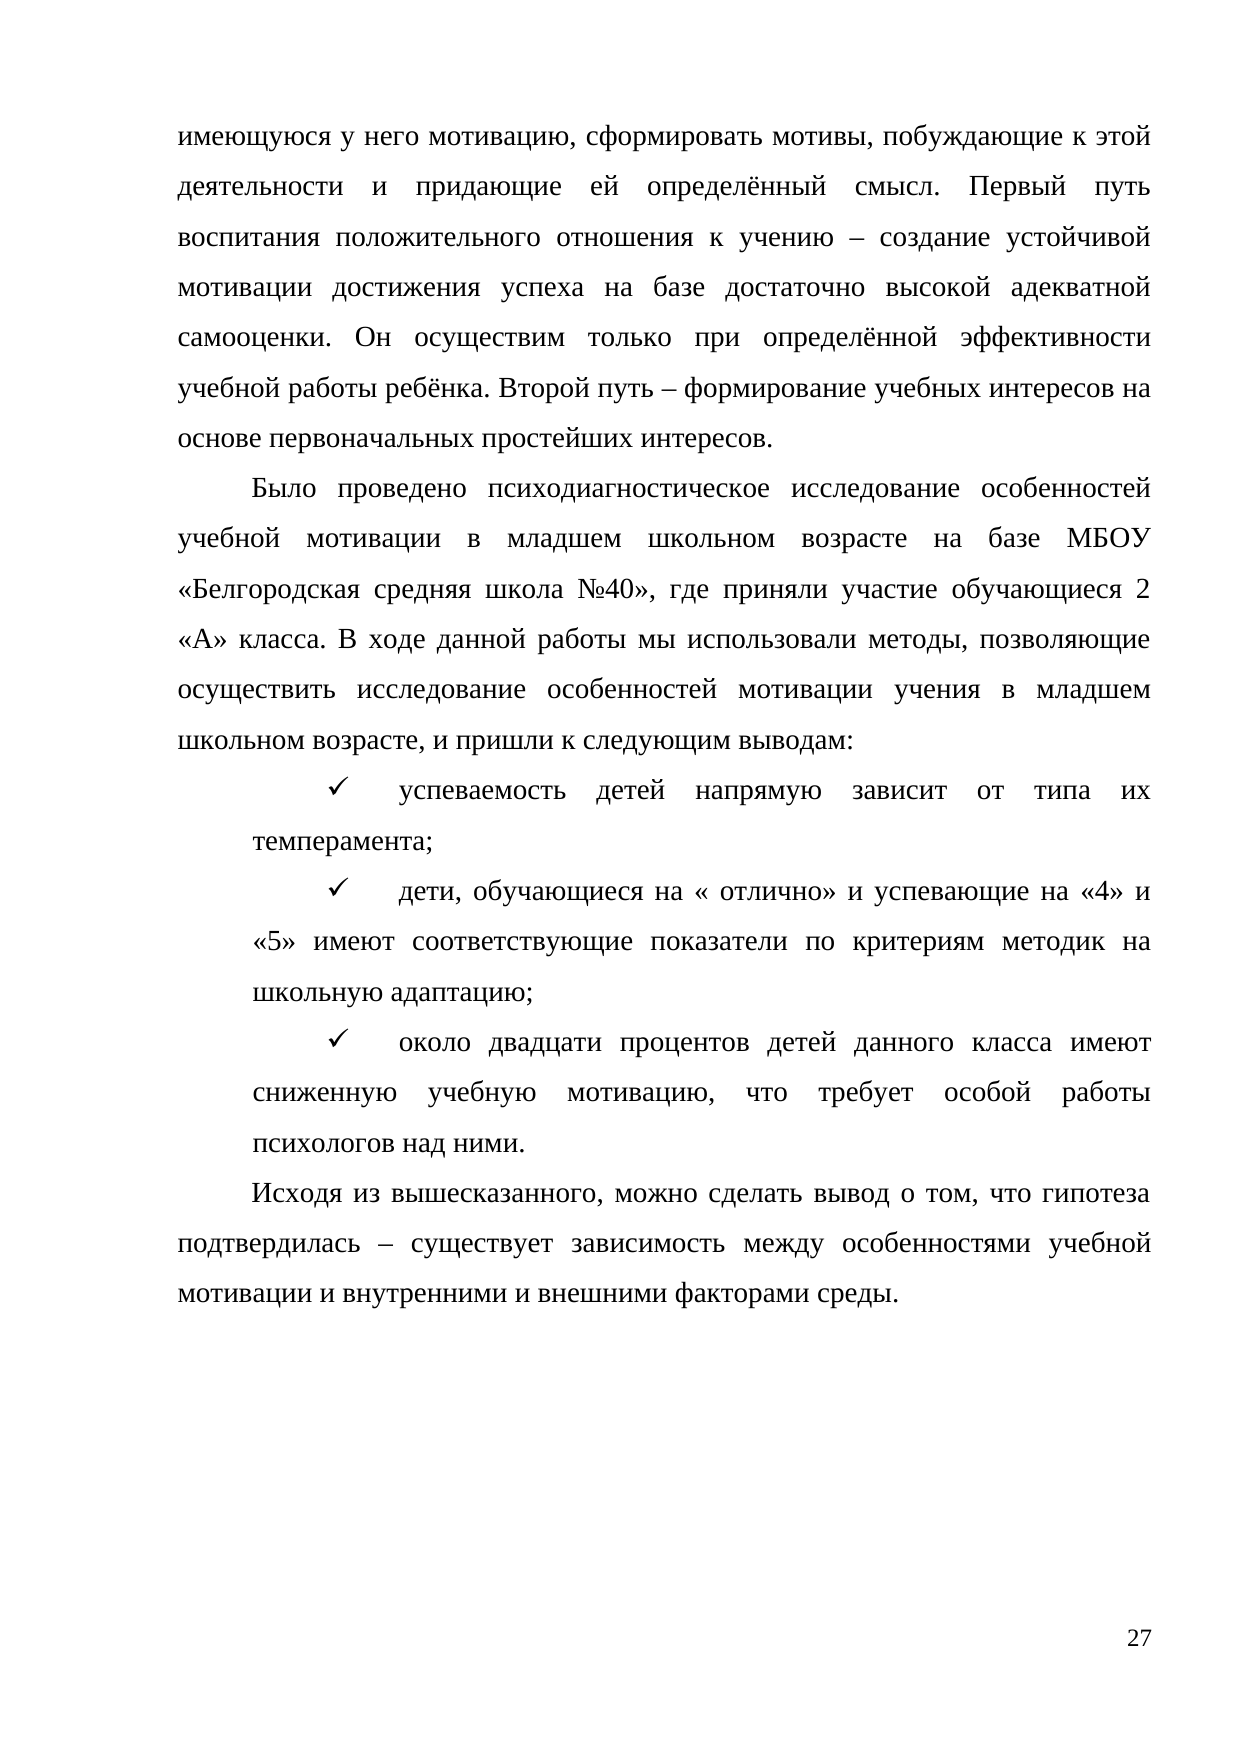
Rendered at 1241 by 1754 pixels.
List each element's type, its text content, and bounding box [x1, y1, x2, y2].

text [177, 118, 1152, 453]
list успеваемость детей напрямую зависит от типа их темперамента; [252, 772, 1152, 856]
text Было проведено психодиагностическое исследование особенностей учебной мотивации в младшем школьном возрасте на базе МБОУ «Белгородская средняя школа №40», где приняли участие обучающиеся 2 «А» класса. В ходе данной работы мы использовали методы, позволяющие осуществить исследование особенностей мотивации учения в младшем школьном возрасте, и пришли к следующим выводам: [177, 470, 1152, 755]
list дети, обучающиеся на « отлично» и успевающие на «4» и «5» имеют соответствующие показатели по критериям методик на школьную адаптацию; [252, 873, 1152, 1007]
text Исходя из вышесказанного, можно сделать вывод о том, что гипотеза подтвердилась – существует зависимость между особенностями учебной мотивации и внутренними и внешними факторами среды. [177, 1175, 1152, 1309]
list около двадцати процентов детей данного класса имеют сниженную учебную мотивацию, что требует особой работы психологов над ними. [252, 1024, 1152, 1158]
